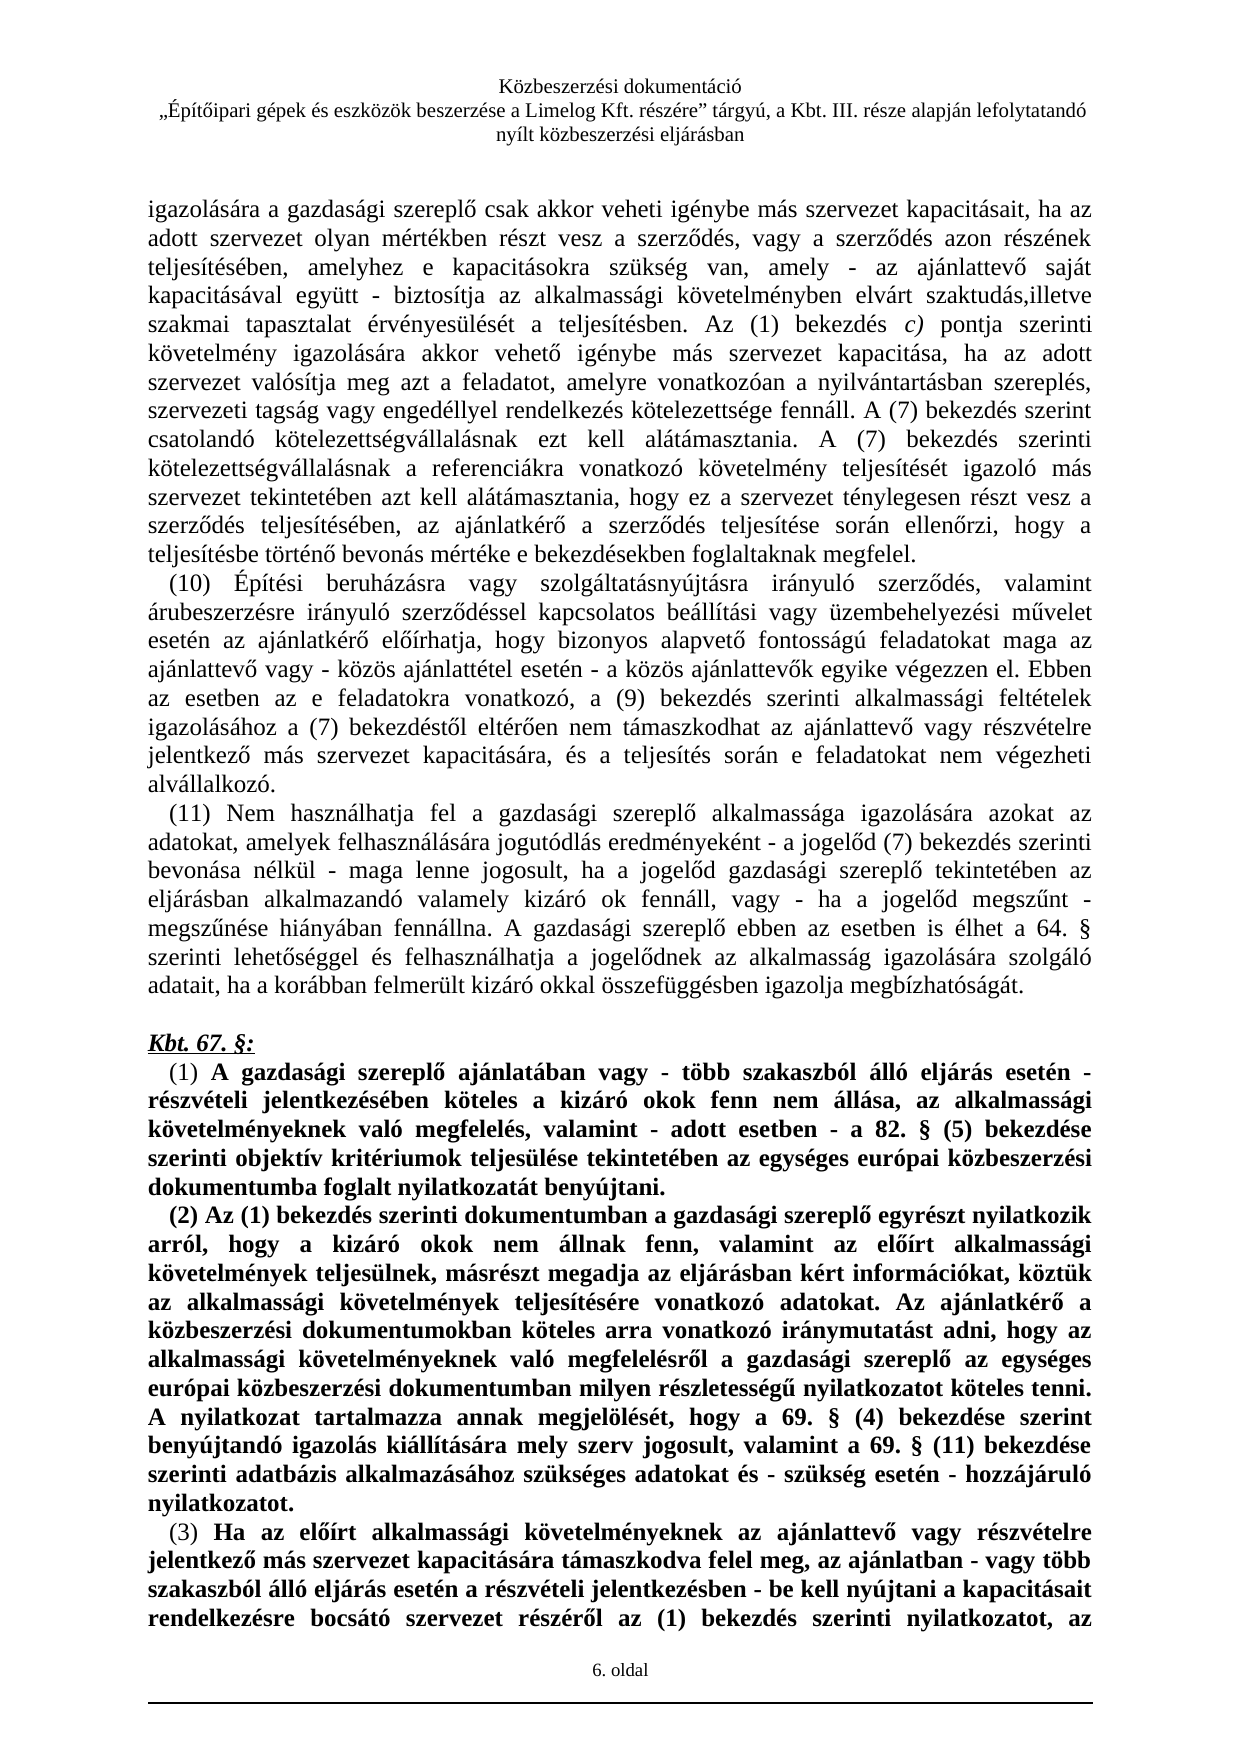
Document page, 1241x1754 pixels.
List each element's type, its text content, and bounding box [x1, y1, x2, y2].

text Kbt. 67. §: [148, 1028, 1093, 1057]
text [148, 194, 1093, 568]
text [148, 1517, 1093, 1632]
text (10) Építési beruházásra vagy szolgáltatásnyújtásra irányuló szerződés, valamint árubeszerzésre irányuló szerződéssel kapcsolatos beállítási vagy üzembehelyezési művelet esetén az ajánlatkérő előírhatja, hogy bizonyos alapvető fontosságú feladatokat maga az ajánlattevő vagy - közös ajánlattétel esetén - a közös ajánlattevők egyike végezzen el. Ebben az esetben az e feladatokra vonatkozó, a (9) bekezdés szerinti alkalmassági feltételek igazolásához a (7) bekezdéstől eltérően nem támaszkodhat az ajánlattevő vagy részvételre jelentkező más szervezet kapacitására, és a teljesítés során e feladatokat nem végezheti alvállalkozó. [148, 568, 1093, 798]
text (2) Az (1) bekezdés szerinti dokumentumban a gazdasági szereplő egyrészt nyilatkozik arról, hogy a kizáró okok nem állnak fenn, valamint az előírt alkalmassági követelmények teljesülnek, másrészt megadja az eljárásban kért információkat, köztük az alkalmassági követelmények teljesítésére vonatkozó adatokat. Az ajánlatkérő a közbeszerzési dokumentumokban köteles arra vonatkozó iránymutatást adni, hogy az alkalmassági követelményeknek való megfelelésről a gazdasági szereplő az egységes európai közbeszerzési dokumentumban milyen részletességű nyilatkozatot köteles tenni. A nyilatkozat tartalmazza annak megjelölését, hogy a 69. § (4) bekezdése szerint benyújtandó igazolás kiállítására mely szerv jogosult, valamint a 69. § (11) bekezdése szerinti adatbázis alkalmazásához szükséges adatokat és - szükség esetén - hozzájáruló nyilatkozatot. [148, 1200, 1093, 1517]
text (1) A gazdasági szereplő ajánlatában vagy - több szakaszból álló eljárás esetén - részvételi jelentkezésében köteles a kizáró okok fenn nem állása, az alkalmassági követelményeknek való megfelelés, valamint - adott esetben - a 82. § (5) bekezdése szerinti objektív kritériumok teljesülése tekintetében az egységes európai közbeszerzési dokumentumba foglalt nyilatkozatát benyújtani. [148, 1057, 1093, 1200]
text (11) Nem használhatja fel a gazdasági szereplő alkalmassága igazolására azokat az adatokat, amelyek felhasználására jogutódlás eredményeként - a jogelőd (7) bekezdés szerinti bevonása nélkül - maga lenne jogosult, ha a jogelőd gazdasági szereplő tekintetében az eljárásban alkalmazandó valamely kizáró ok fennáll, vagy - ha a jogelőd megszűnt - megszűnése hiányában fennállna. A gazdasági szereplő ebben az esetben is élhet a 64. § szerinti lehetőséggel és felhasználhatja a jogelődnek az alkalmasság igazolására szolgáló adatait, ha a korábban felmerült kizáró okkal összefüggésben igazolja megbízhatóságát. [148, 798, 1093, 999]
